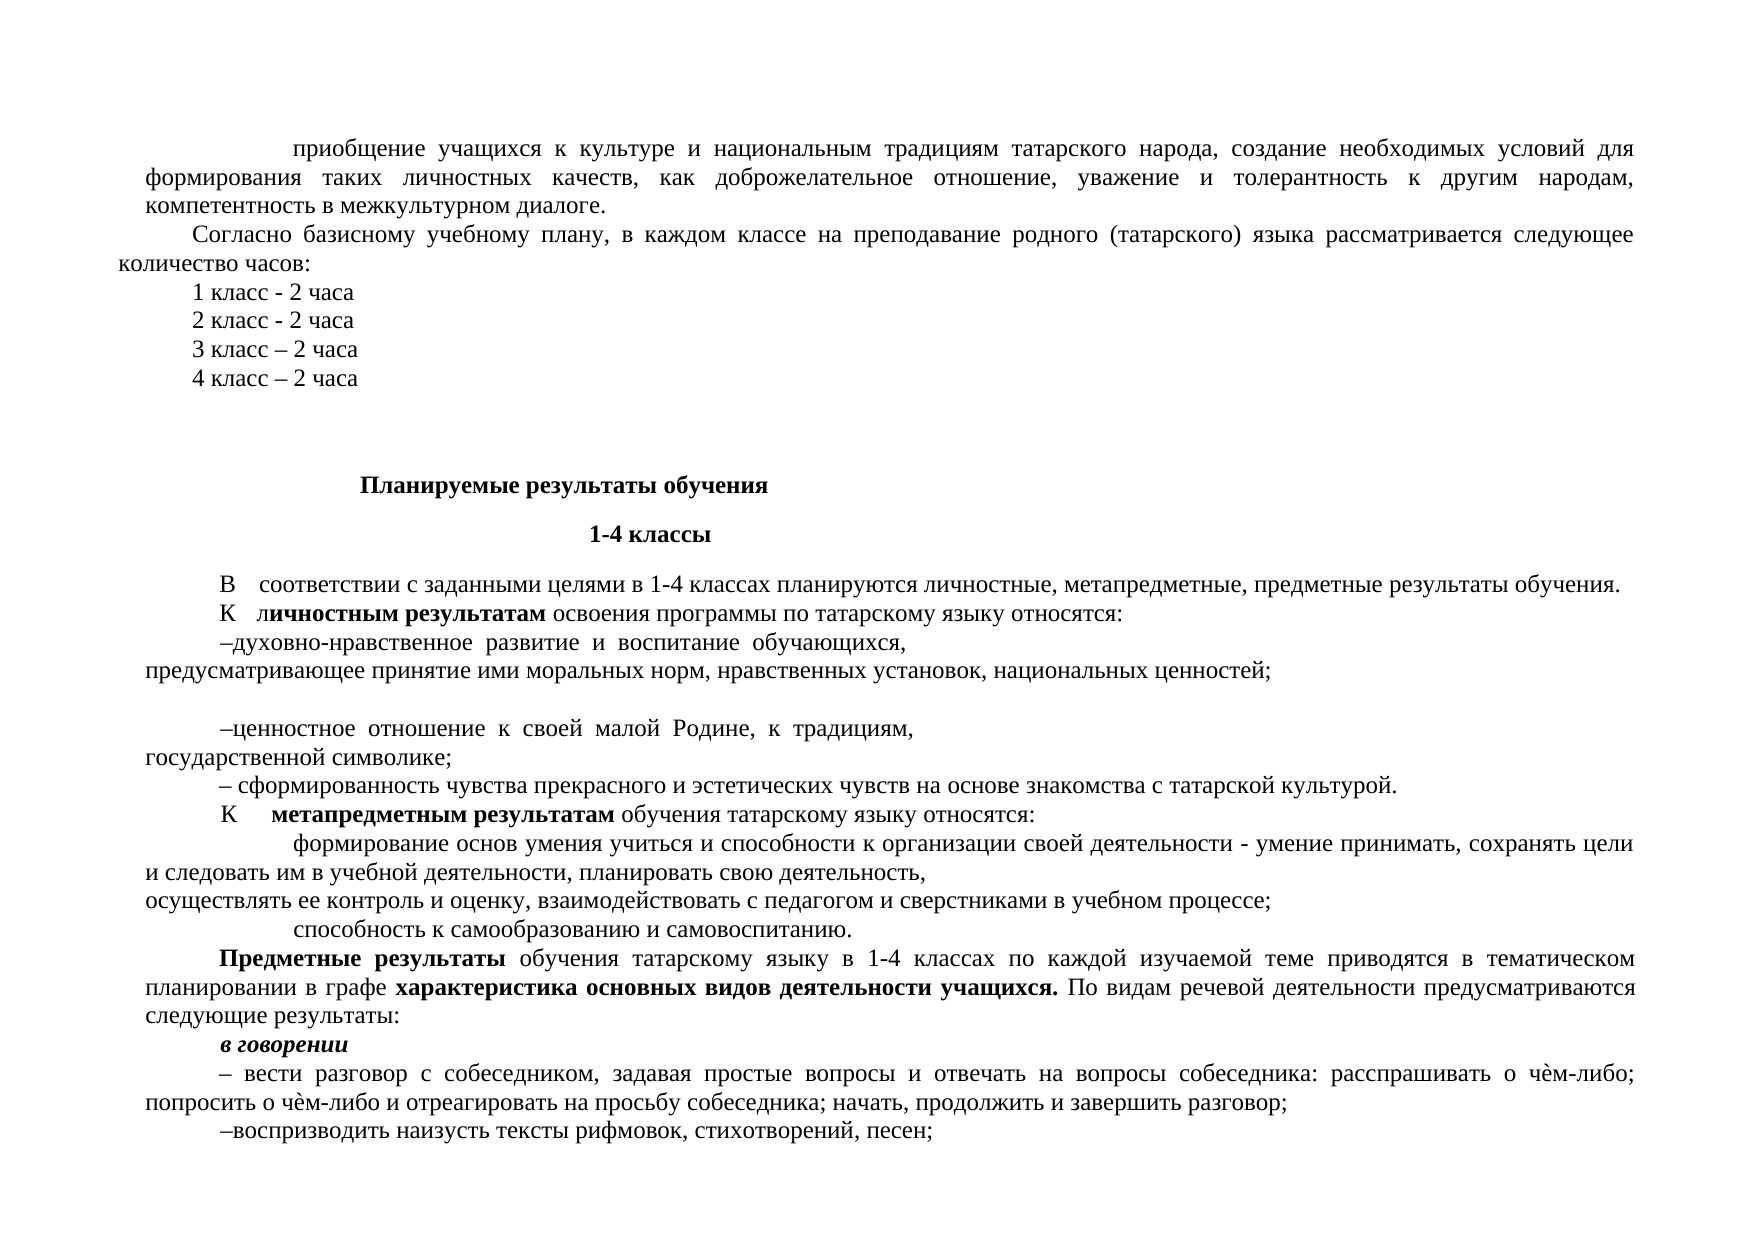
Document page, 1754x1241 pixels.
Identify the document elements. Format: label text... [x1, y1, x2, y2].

list способность к самообразованию и самовоспитанию. [219, 914, 1636, 943]
text 2 класс - 2 часа [118, 305, 1636, 334]
text 1-4 классы [589, 519, 1636, 548]
text Планируемые результаты обучения [360, 470, 1636, 499]
text осуществлять ее контроль и оценку, взаимодействовать с педагогом и сверстниками в учебном процессе; [145, 885, 1634, 914]
text Согласно базисному учебному плану, в каждом классе на преподавание родного (татарского) языка рассматривается следующее количество часов: [118, 219, 1636, 277]
list личностным результатам освоения программы по татарскому языку относятся: [145, 598, 1636, 627]
text – вести разговор с собеседником, задавая простые вопросы и отвечать на вопросы собеседника: расспрашивать о чѐм-либо; попросить о чѐм-либо и отреагировать на просьбу собеседника; начать, продолжить и завершить разговор; [145, 1058, 1636, 1115]
text Предметные результаты обучения татарскому языку в 1-4 классах по каждой изучаемой теме приводятся в тематическом планировании в графе характеристика основных видов деятельности учащихся. По видам речевой деятельности предусматриваются следующие результаты: [145, 943, 1636, 1029]
text в говорении [118, 1029, 1636, 1058]
text государственной символике; [145, 742, 1636, 770]
list формирование основ умения учиться и способности к организации своей деятельности - умение принимать, сохранять цели и следовать им в учебной деятельности, планировать свою деятельность, [145, 828, 1636, 885]
text –духовно-нравственное развитие и воспитание обучающихся, [220, 627, 1636, 655]
text предусматривающее принятие ими моральных норм, нравственных установок, национальных ценностей; [145, 655, 1636, 684]
text 4 класс – 2 часа [118, 363, 1636, 392]
list соответствии с заданными целями в 1-4 классах планируются личностные, метапредметные, предметные результаты обучения. [145, 569, 1636, 598]
text – сформированность чувства прекрасного и эстетических чувств на основе знакомства с татарской культурой. [145, 770, 1636, 799]
text –ценностное отношение к своей малой Родине, к традициям, [220, 713, 1636, 742]
text 1 класс - 2 часа [118, 277, 1636, 305]
list приобщение учащихся к культуре и национальным традициям татарского народа, создание необходимых условий для формирования таких личностных качеств, как доброжелательное отношение, уважение и толерантность к другим народам, компетентность в межкультурном диалоге. [145, 133, 1636, 219]
list метапредметным результатам обучения татарскому языку относятся: [145, 799, 1636, 828]
text 3 класс – 2 часа [118, 334, 1636, 363]
text –воспризводить наизусть тексты рифмовок, стихотворений, песен; [220, 1115, 1636, 1144]
